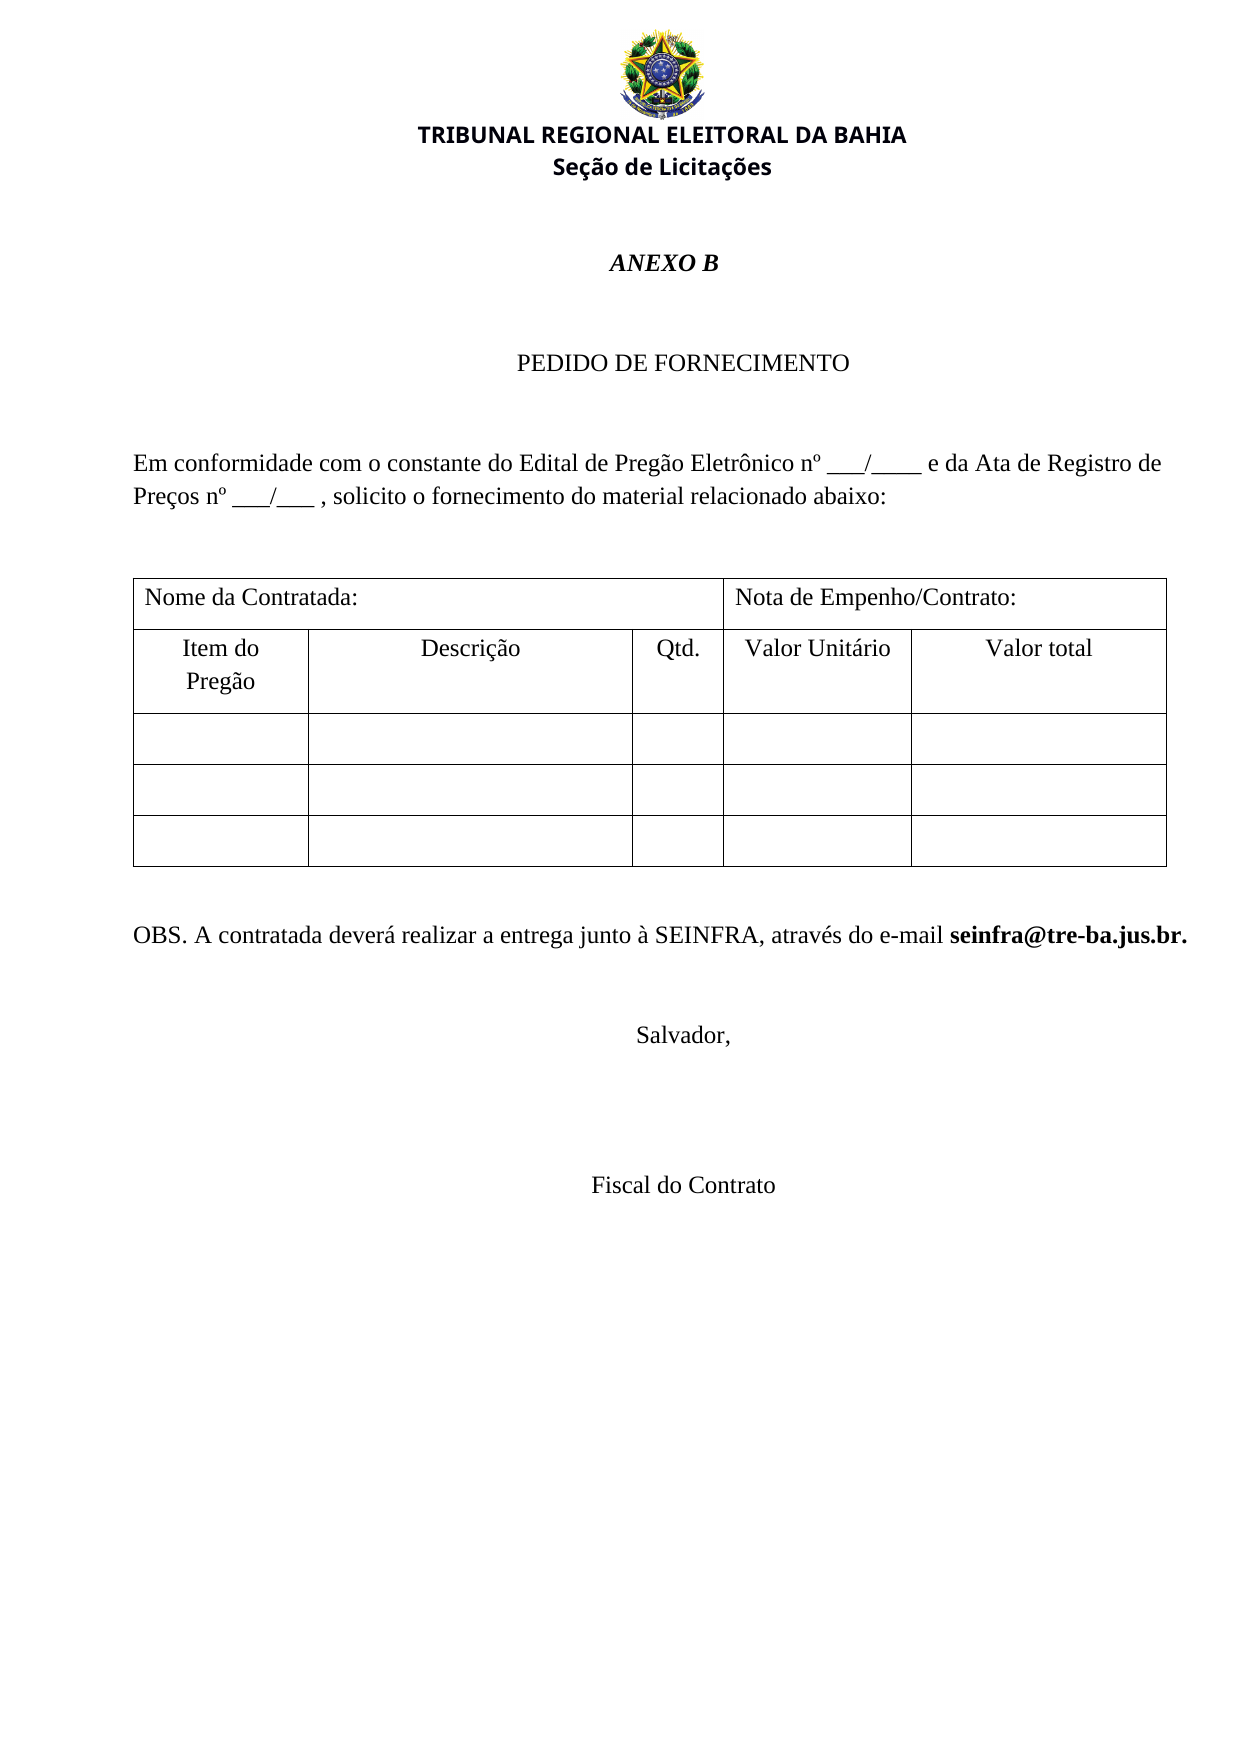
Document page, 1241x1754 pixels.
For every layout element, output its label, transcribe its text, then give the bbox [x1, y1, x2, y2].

table_cell [633, 714, 723, 764]
table_cell [309, 714, 632, 764]
table_cell Valor total [912, 630, 1166, 713]
table_cell [724, 816, 911, 866]
table_cell [912, 714, 1166, 764]
text Fiscal do Contrato [170, 1167, 1196, 1201]
table_cell [724, 765, 911, 815]
table_cell [134, 714, 308, 764]
table_cell [309, 765, 632, 815]
text OBS. A contratada deverá realizar a entrega junto à SEINFRA, através do e-mail seinfra@tre-ba.jus.br. [133, 917, 1196, 951]
table_header Nome da Contratada: [134, 579, 723, 629]
table_cell Item do Pregão [134, 630, 308, 713]
table_cell [912, 816, 1166, 866]
list ANEXO B [133, 244, 1196, 278]
table_cell [134, 765, 308, 815]
table_cell [633, 816, 723, 866]
table_cell Descrição [309, 630, 632, 713]
table_cell Valor Unitário [724, 630, 911, 713]
text PEDIDO DE FORNECIMENTO [170, 344, 1196, 378]
table_cell [134, 816, 308, 866]
text Em conformidade com o constante do Edital de Pregão Eletrônico nº ___/____ e da Ata de Registro de Preços nº ___/___ , solicito o fornecimento do material relacionado abaixo: [133, 444, 1196, 511]
table_cell [309, 816, 632, 866]
table_cell [633, 765, 723, 815]
text Salvador, [170, 1017, 1196, 1051]
table_header Nota de Empenho/Contrato: [724, 579, 1166, 629]
table_cell Qtd. [633, 630, 723, 713]
table_cell [724, 714, 911, 764]
table_cell [912, 765, 1166, 815]
